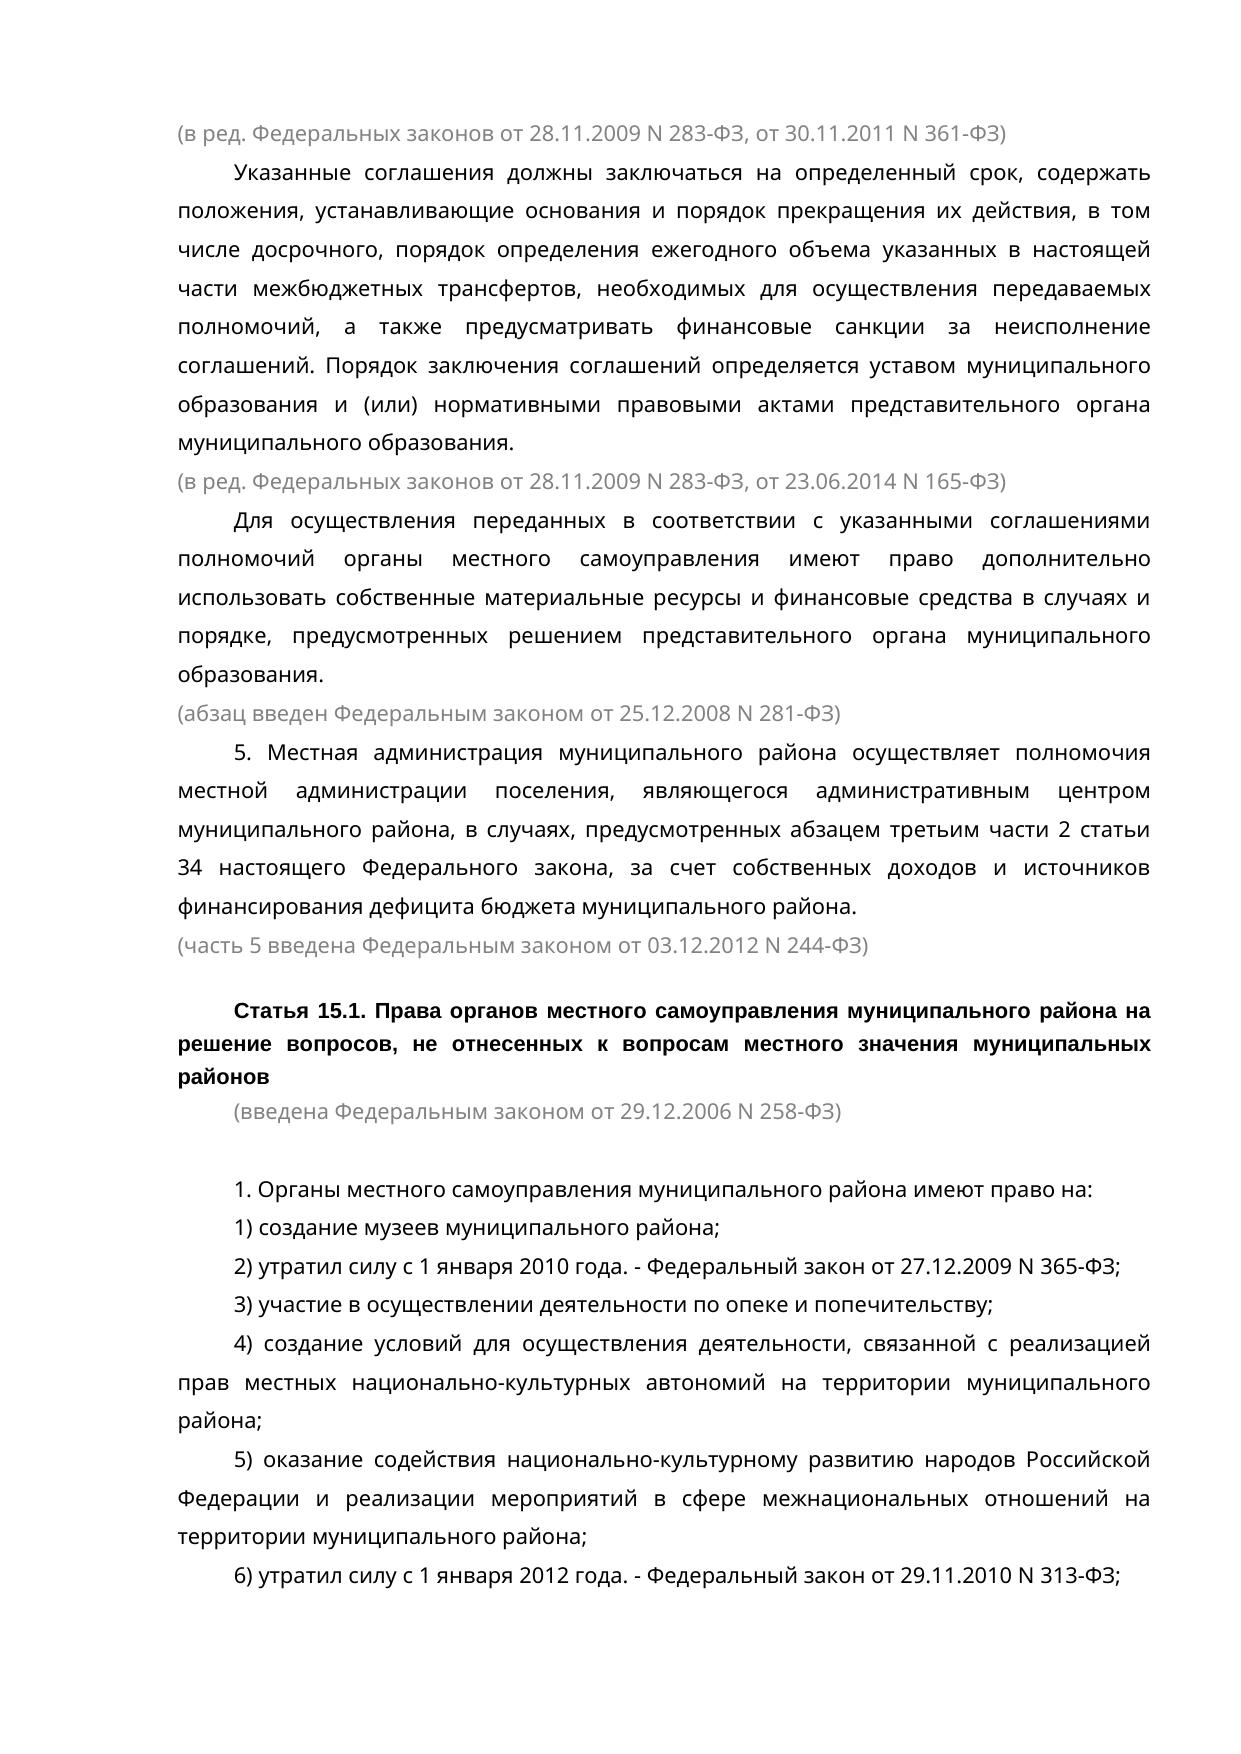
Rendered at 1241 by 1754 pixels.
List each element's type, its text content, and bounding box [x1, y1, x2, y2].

text (абзац введен Федеральным законом от 25.12.2008 N 281-ФЗ) [177, 698, 1152, 728]
text 5. Местная администрация муниципального района осуществляет полномочия местной администрации поселения, являющегося административным центром муниципального района, в случаях, предусмотренных абзацем третьим части 2 статьи 34 настоящего Федерального закона, за счет собственных доходов и источников финансирования дефицита бюджета муниципального района. [177, 736, 1152, 921]
text Указанные соглашения должны заключаться на определенный срок, содержать положения, устанавливающие основания и порядок прекращения их действия, в том числе досрочного, порядок определения ежегодного объема указанных в настоящей части межбюджетных трансфертов, необходимых для осуществления передаваемых полномочий, а также предусматривать финансовые санкции за неисполнение соглашений. Порядок заключения соглашений определяется уставом муниципального образования и (или) нормативными правовыми актами представительного органа муниципального образования. [177, 157, 1152, 457]
text 2) утратил силу с 1 января 2010 года. - Федеральный закон от 27.12.2009 N 365-ФЗ; [177, 1251, 1152, 1281]
text (в ред. Федеральных законов от 28.11.2009 N 283-ФЗ, от 30.11.2011 N 361-ФЗ) [177, 118, 1152, 148]
text 4) создание условий для осуществления деятельности, связанной с реализацией прав местных национально-культурных автономий на территории муниципального района; [177, 1328, 1152, 1435]
text (в ред. Федеральных законов от 28.11.2009 N 283-ФЗ, от 23.06.2014 N 165-ФЗ) [177, 466, 1152, 496]
text Для осуществления переданных в соответствии с указанными соглашениями полномочий органы местного самоуправления имеют право дополнительно использовать собственные материальные ресурсы и финансовые средства в случаях и порядке, предусмотренных решением представительного органа муниципального образования. [177, 504, 1152, 689]
text (введена Федеральным законом от 29.12.2006 N 258-ФЗ) [177, 1096, 1152, 1126]
text 1) создание музеев муниципального района; [177, 1212, 1152, 1242]
text 1. Органы местного самоуправления муниципального района имеют право на: [177, 1173, 1152, 1203]
text Статья 15.1. Права органов местного самоуправления муниципального района на решение вопросов, не отнесенных к вопросам местного значения муниципальных районов [177, 998, 1152, 1089]
text 3) участие в осуществлении деятельности по опеке и попечительству; [177, 1289, 1152, 1319]
text (часть 5 введена Федеральным законом от 03.12.2012 N 244-ФЗ) [177, 930, 1152, 959]
text 5) оказание содействия национально-культурному развитию народов Российской Федерации и реализации мероприятий в сфере межнациональных отношений на территории муниципального района; [177, 1444, 1152, 1551]
text 6) утратил силу с 1 января 2012 года. - Федеральный закон от 29.11.2010 N 313-ФЗ; [177, 1560, 1152, 1590]
